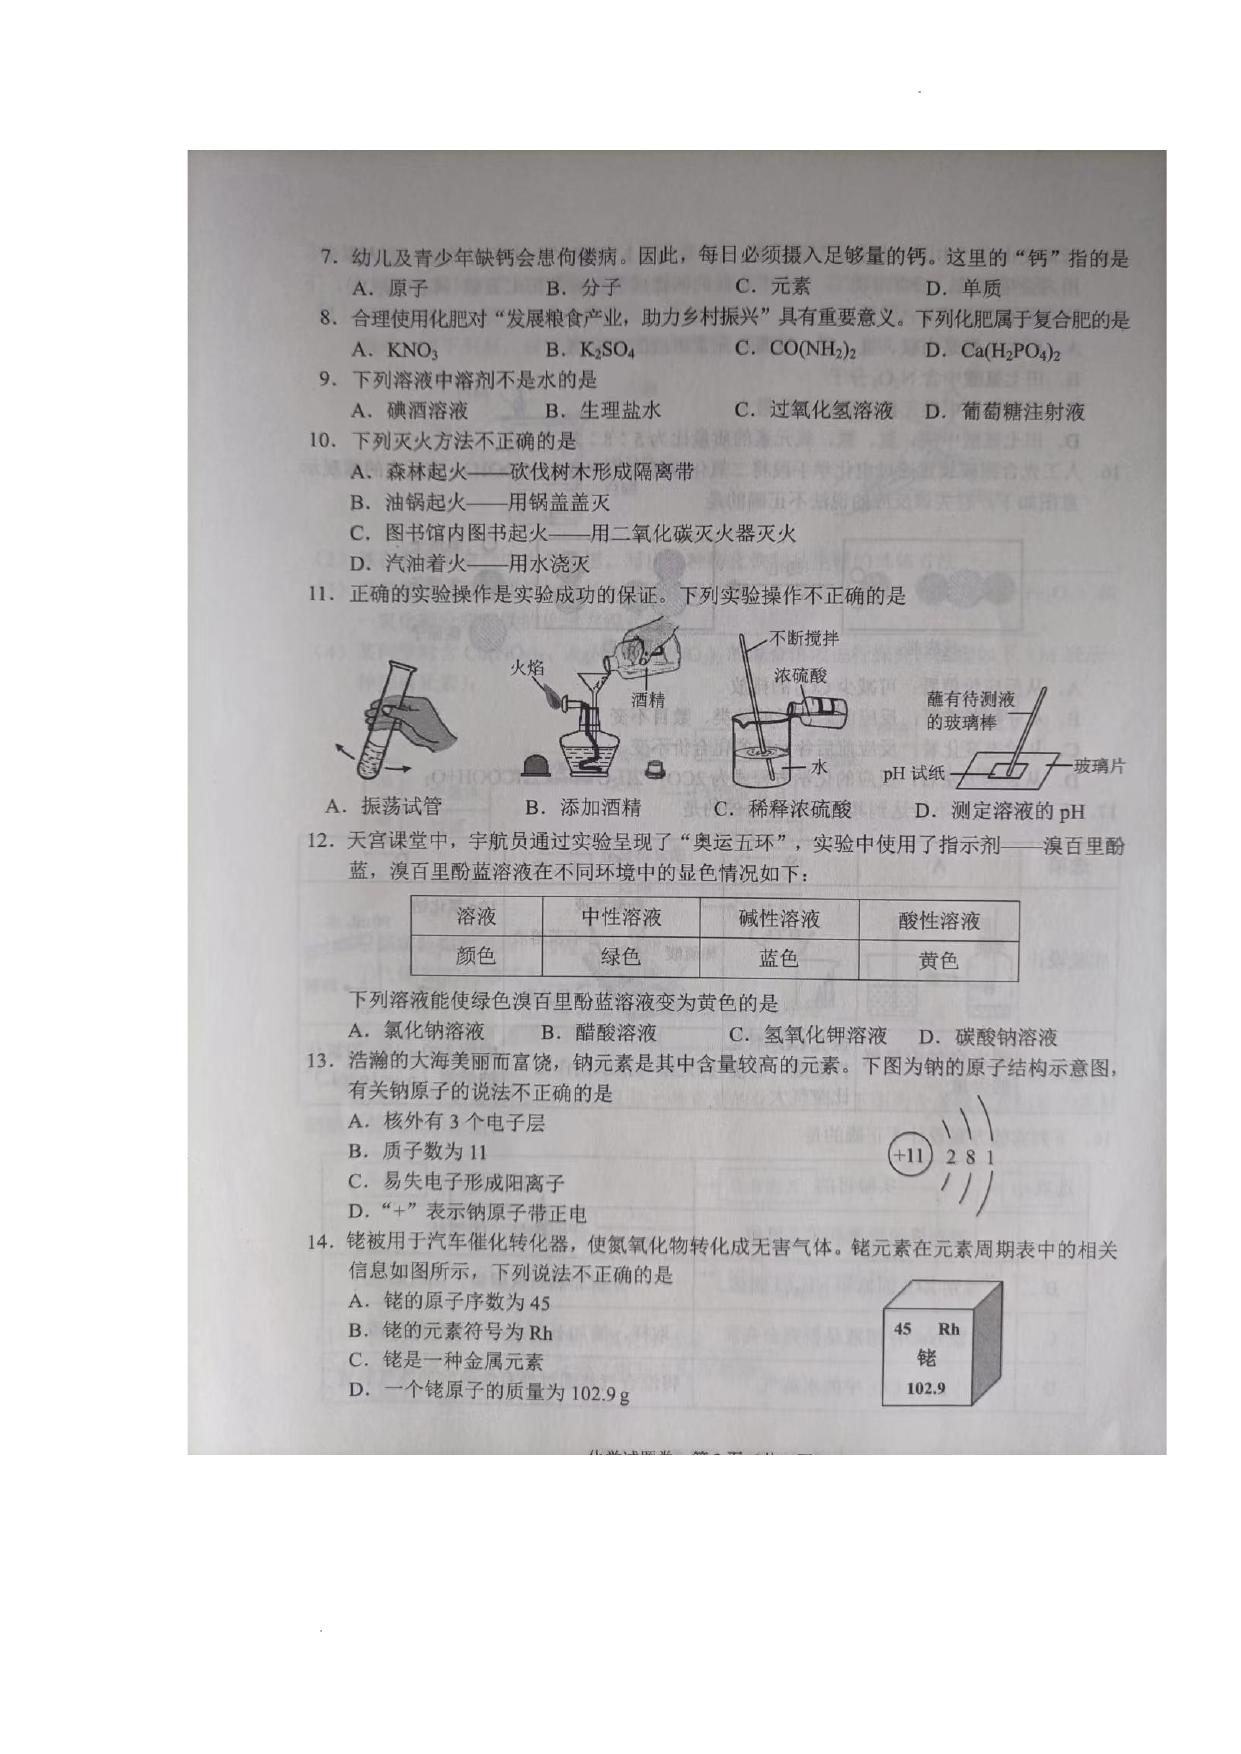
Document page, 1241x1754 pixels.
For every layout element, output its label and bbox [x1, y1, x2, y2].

picture [187, 150, 1167, 1455]
